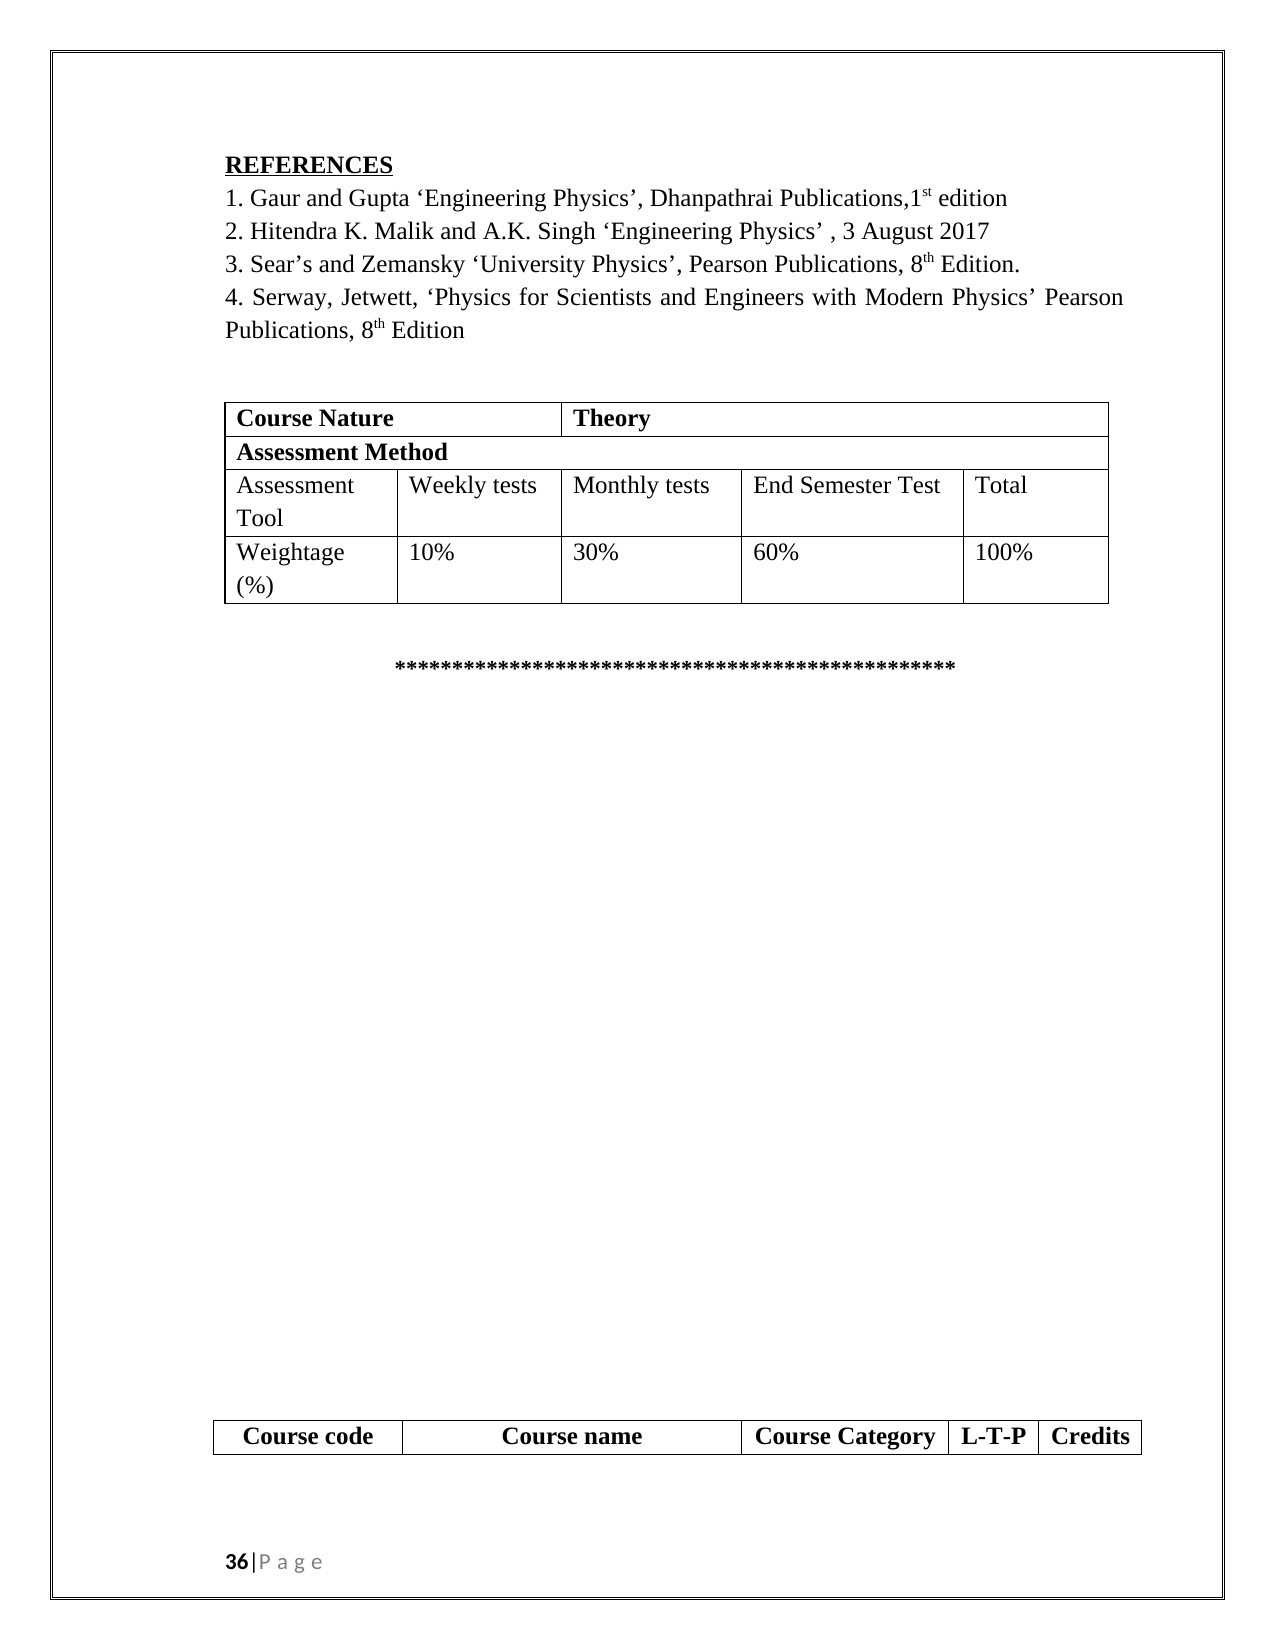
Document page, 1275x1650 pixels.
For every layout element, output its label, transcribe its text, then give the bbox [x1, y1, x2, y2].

table_cell 10% [398, 537, 561, 603]
table_cell Weekly tests [398, 470, 561, 536]
table_header Course name [403, 1421, 741, 1454]
text 3. Sear’s and Zemansky ‘University Physics’, Pearson Publications, 8th Edition. [225, 249, 1125, 278]
table_cell End Semester Test [742, 470, 963, 536]
table_cell 30% [562, 537, 741, 603]
table_header Credits [1039, 1421, 1141, 1454]
table_cell Assessment Tool [226, 470, 397, 536]
table_header Course Category [742, 1421, 948, 1454]
table_cell Total [964, 470, 1108, 536]
table_header Theory [562, 403, 1108, 436]
table_cell Assessment Method [226, 437, 1108, 469]
text ************************************************* [225, 655, 1125, 681]
text REFERENCES [225, 150, 1125, 179]
table_header L-T-P [949, 1421, 1038, 1454]
table_cell Monthly tests [562, 470, 741, 536]
table_cell 100% [964, 537, 1108, 603]
table_cell Weightage (%) [226, 537, 397, 603]
text 1. Gaur and Gupta ‘Engineering Physics’, Dhanpathrai Publications,1st edition [225, 183, 1125, 212]
text 2. Hitendra K. Malik and A.K. Singh ‘Engineering Physics’ , 3 August 2017 [225, 216, 1125, 245]
table_header Course Nature [226, 403, 561, 436]
table_header Course code [214, 1421, 402, 1454]
table_cell 60% [742, 537, 963, 603]
text 4. Serway, Jetwett, ‘Physics for Scientists and Engineers with Modern Physics’ Pearson Publications, 8th Edition [225, 282, 1125, 344]
